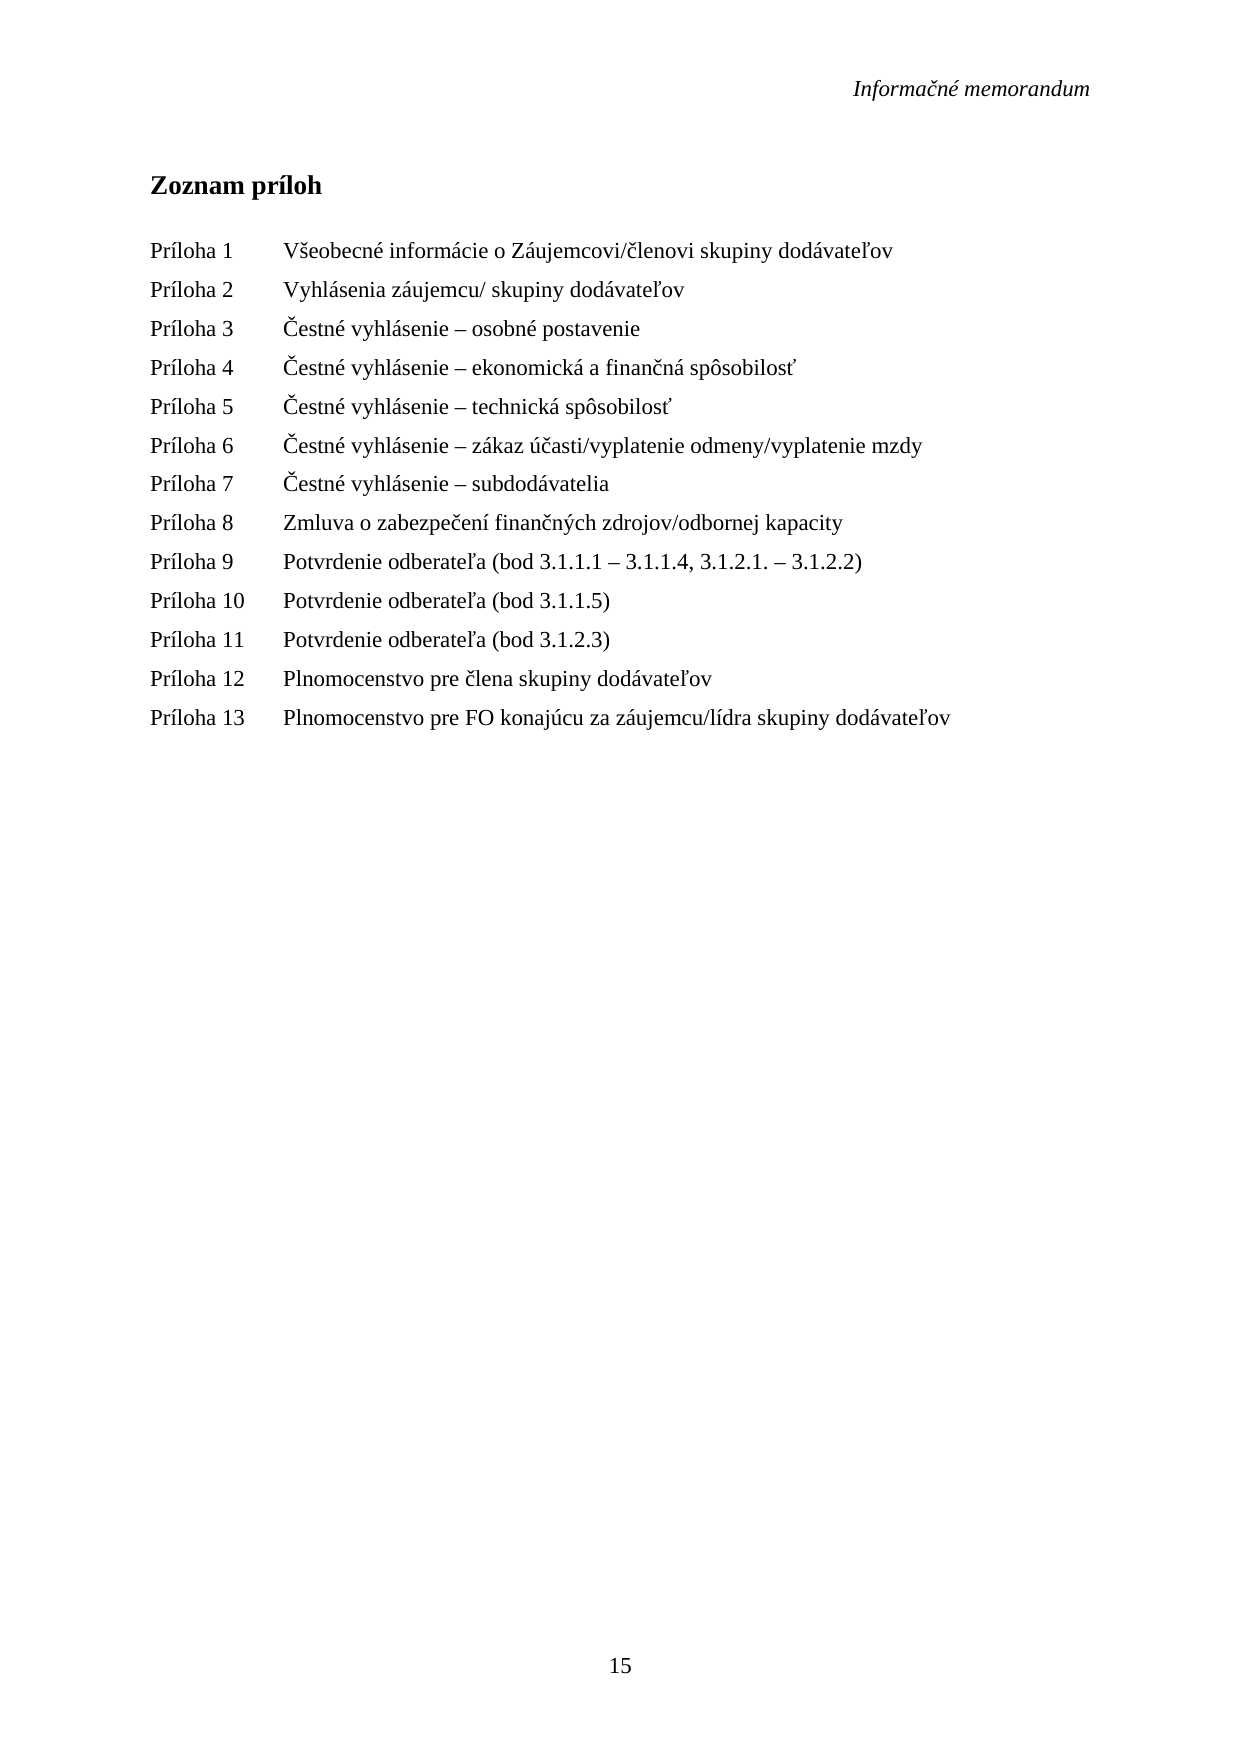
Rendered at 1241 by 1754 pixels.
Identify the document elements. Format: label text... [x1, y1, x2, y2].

text Príloha 3 Čestné vyhlásenie – osobné postavenie [150, 315, 1090, 341]
text Príloha 7 Čestné vyhlásenie – subdodávatelia [150, 471, 1090, 497]
text Príloha 10 Potvrdenie odberateľa (bod 3.1.1.5) [150, 587, 1090, 613]
text Príloha 8 Zmluva o zabezpečení finančných zdrojov/odbornej kapacity [150, 509, 1090, 536]
text Príloha 2 Vyhlásenia záujemcu/ skupiny dodávateľov [150, 276, 1090, 303]
text Príloha 9 Potvrdenie odberateľa (bod 3.1.1.1 – 3.1.1.4, 3.1.2.1. – 3.1.2.2) [150, 548, 1090, 574]
text Zoznam príloh [150, 169, 1090, 200]
text Príloha 5 Čestné vyhlásenie – technická spôsobilosť [150, 393, 1090, 419]
text Príloha 11 Potvrdenie odberateľa (bod 3.1.2.3) [150, 626, 1090, 652]
text Príloha 12 Plnomocenstvo pre člena skupiny dodávateľov [150, 665, 1090, 691]
text Príloha 4 Čestné vyhlásenie – ekonomická a finančná spôsobilosť [150, 354, 1090, 380]
text Príloha 1 Všeobecné informácie o Záujemcovi/členovi skupiny dodávateľov [150, 237, 1090, 264]
text Príloha 13 Plnomocenstvo pre FO konajúcu za záujemcu/lídra skupiny dodávateľov [150, 704, 1090, 730]
text Príloha 6 Čestné vyhlásenie – zákaz účasti/vyplatenie odmeny/vyplatenie mzdy [150, 432, 1090, 458]
